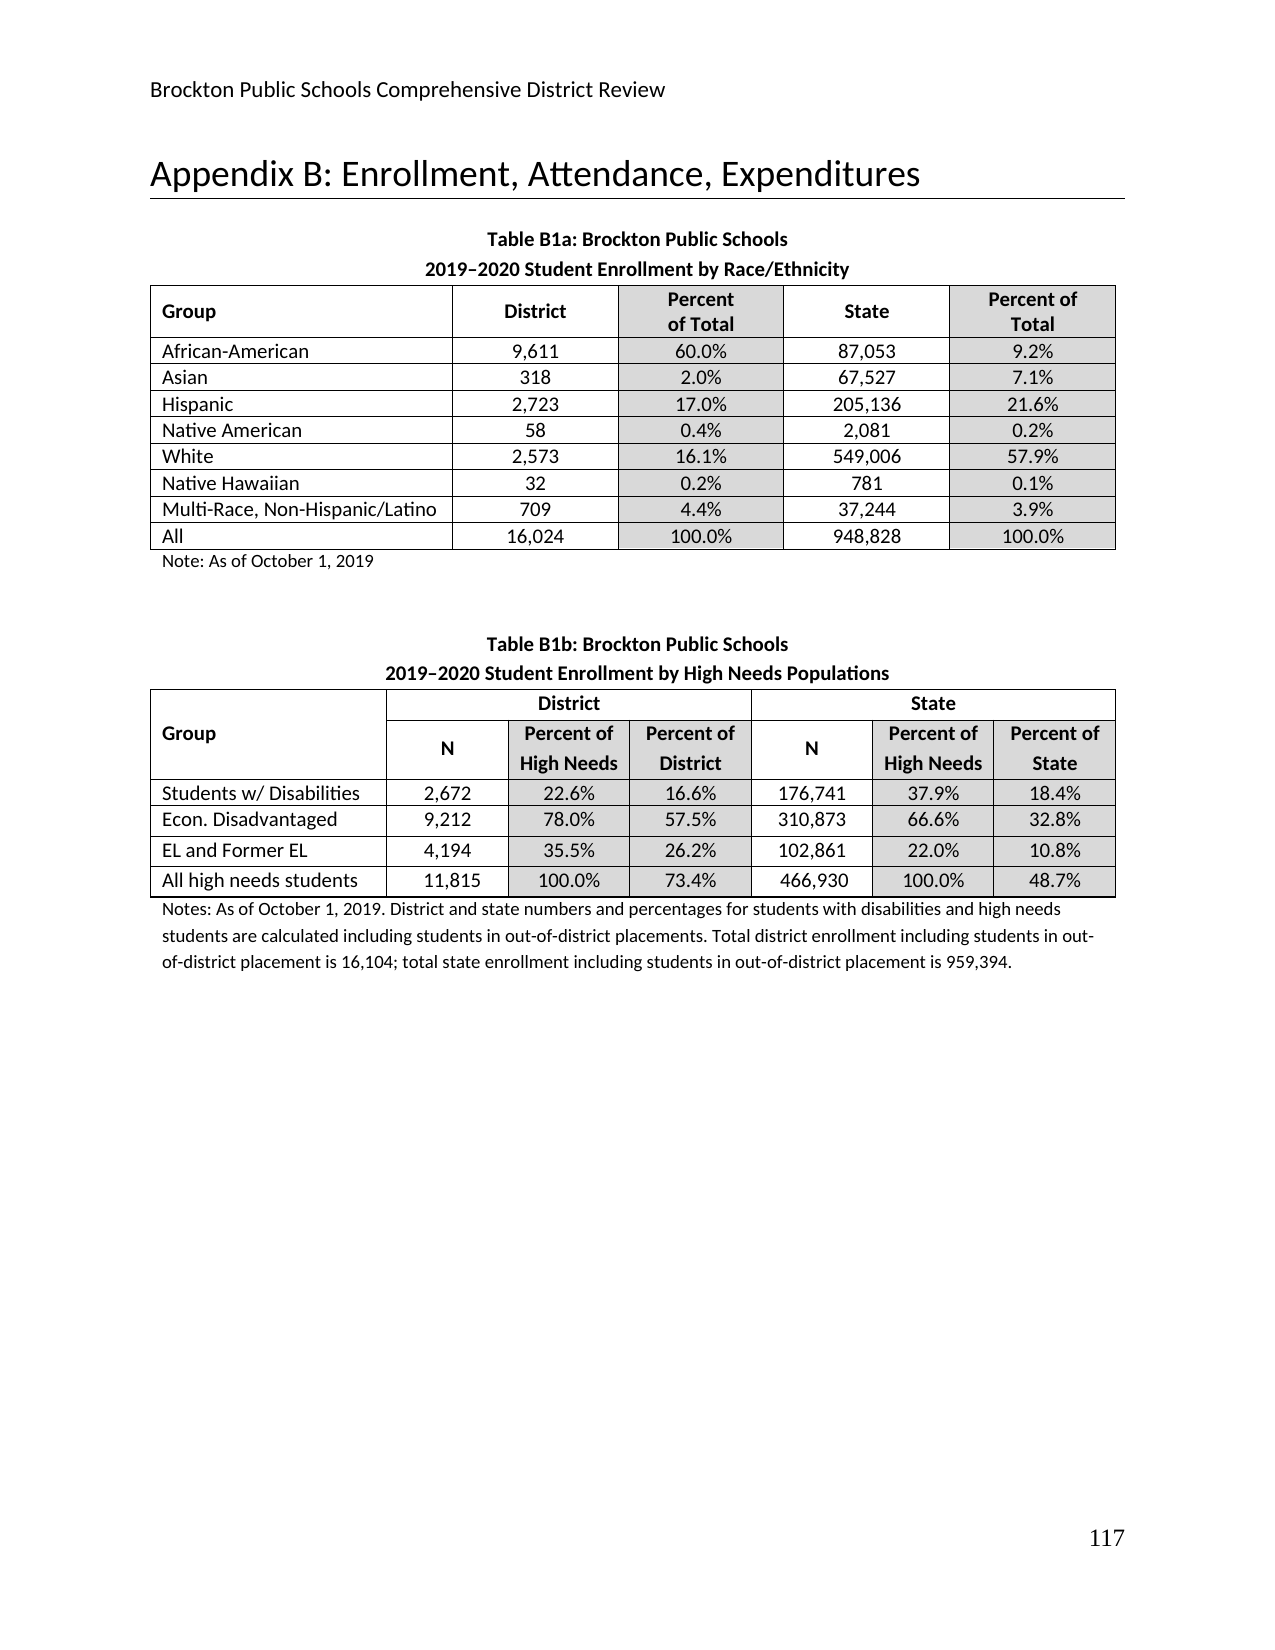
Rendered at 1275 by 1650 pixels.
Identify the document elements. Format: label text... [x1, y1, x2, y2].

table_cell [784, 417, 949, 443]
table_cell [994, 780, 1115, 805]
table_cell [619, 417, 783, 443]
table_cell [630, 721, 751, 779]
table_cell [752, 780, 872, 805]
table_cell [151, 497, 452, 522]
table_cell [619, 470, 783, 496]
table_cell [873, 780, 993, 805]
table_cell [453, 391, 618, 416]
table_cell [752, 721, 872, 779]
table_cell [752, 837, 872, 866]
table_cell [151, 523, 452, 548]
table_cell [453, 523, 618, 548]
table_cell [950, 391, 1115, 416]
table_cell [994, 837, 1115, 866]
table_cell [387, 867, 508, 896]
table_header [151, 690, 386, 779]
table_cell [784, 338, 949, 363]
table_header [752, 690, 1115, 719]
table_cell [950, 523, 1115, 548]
text Appendix B: Enrollment, Attendance, Expenditures [150, 150, 1125, 198]
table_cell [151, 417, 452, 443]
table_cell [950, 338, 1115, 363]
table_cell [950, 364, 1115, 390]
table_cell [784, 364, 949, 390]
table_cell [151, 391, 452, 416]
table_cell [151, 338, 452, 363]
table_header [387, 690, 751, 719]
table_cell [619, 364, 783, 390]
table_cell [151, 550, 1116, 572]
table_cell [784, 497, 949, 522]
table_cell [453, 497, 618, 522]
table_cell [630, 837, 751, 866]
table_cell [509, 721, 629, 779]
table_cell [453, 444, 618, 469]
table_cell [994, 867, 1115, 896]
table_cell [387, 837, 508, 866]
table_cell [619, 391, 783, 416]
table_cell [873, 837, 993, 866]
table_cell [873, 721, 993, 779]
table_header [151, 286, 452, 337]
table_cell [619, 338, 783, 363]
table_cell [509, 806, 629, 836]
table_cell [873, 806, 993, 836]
text 2019–2020 Student Enrollment by Race/Ethnicity [150, 256, 1125, 281]
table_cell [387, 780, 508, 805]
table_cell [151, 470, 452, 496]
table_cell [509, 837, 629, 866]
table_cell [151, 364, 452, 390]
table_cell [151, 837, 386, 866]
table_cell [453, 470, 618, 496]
text Table B1a: Brockton Public Schools [150, 227, 1125, 252]
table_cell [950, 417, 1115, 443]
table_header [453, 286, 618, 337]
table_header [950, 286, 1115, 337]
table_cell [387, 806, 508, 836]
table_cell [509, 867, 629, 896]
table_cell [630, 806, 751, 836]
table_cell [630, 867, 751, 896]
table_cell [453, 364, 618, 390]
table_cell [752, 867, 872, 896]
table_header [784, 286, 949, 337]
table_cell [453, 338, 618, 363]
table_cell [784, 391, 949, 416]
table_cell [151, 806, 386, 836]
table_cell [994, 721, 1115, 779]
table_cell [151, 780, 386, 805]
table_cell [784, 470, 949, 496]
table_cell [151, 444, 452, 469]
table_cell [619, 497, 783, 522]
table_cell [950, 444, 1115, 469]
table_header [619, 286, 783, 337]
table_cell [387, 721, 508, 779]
text Table B1b: Brockton Public Schools [150, 631, 1125, 656]
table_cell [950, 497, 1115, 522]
text 2019–2020 Student Enrollment by High Needs Populations [150, 660, 1125, 685]
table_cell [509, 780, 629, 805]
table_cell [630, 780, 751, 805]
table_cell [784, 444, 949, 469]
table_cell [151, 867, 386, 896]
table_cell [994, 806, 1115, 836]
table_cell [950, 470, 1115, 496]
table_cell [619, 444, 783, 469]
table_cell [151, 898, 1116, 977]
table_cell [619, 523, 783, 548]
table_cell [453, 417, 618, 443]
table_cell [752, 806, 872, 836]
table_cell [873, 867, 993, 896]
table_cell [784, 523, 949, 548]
